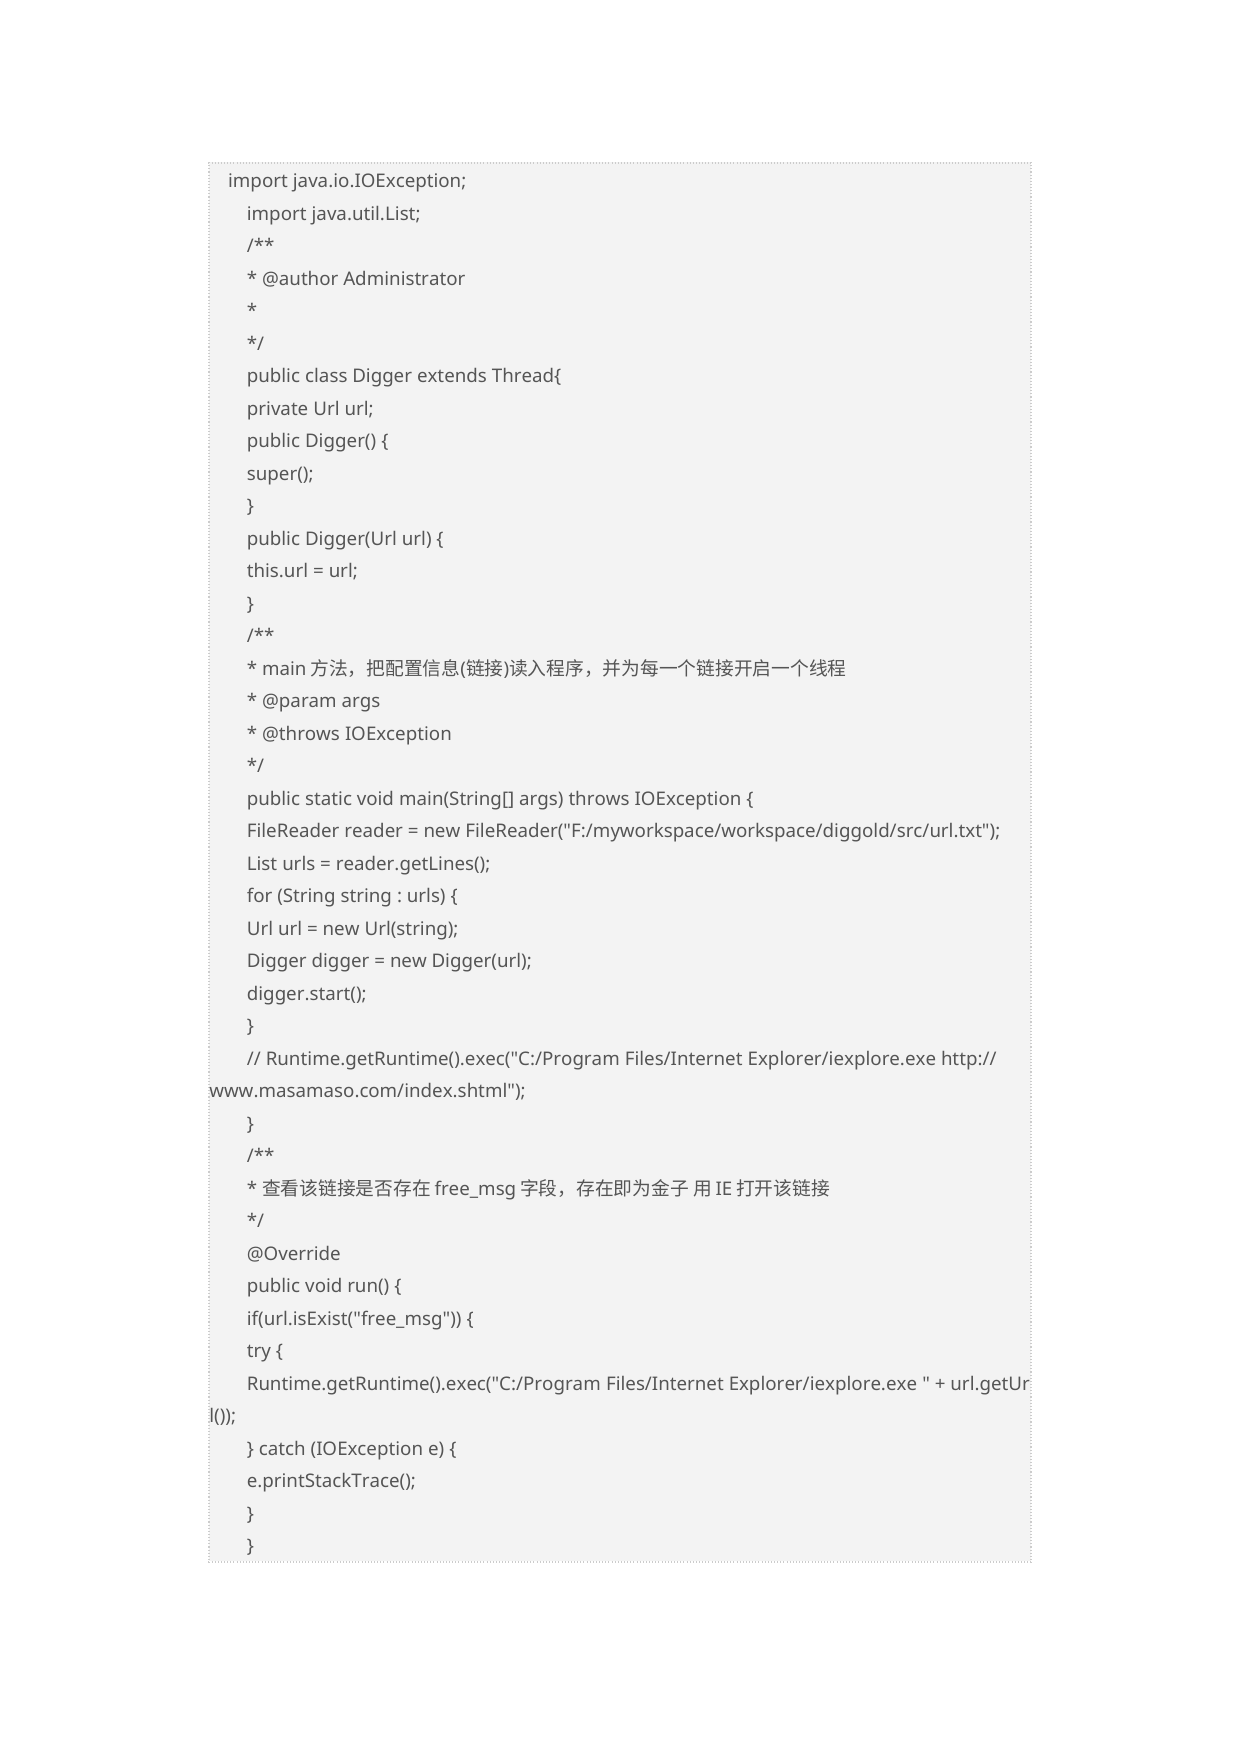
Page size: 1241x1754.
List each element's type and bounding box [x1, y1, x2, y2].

table_header [209, 162, 1031, 1561]
